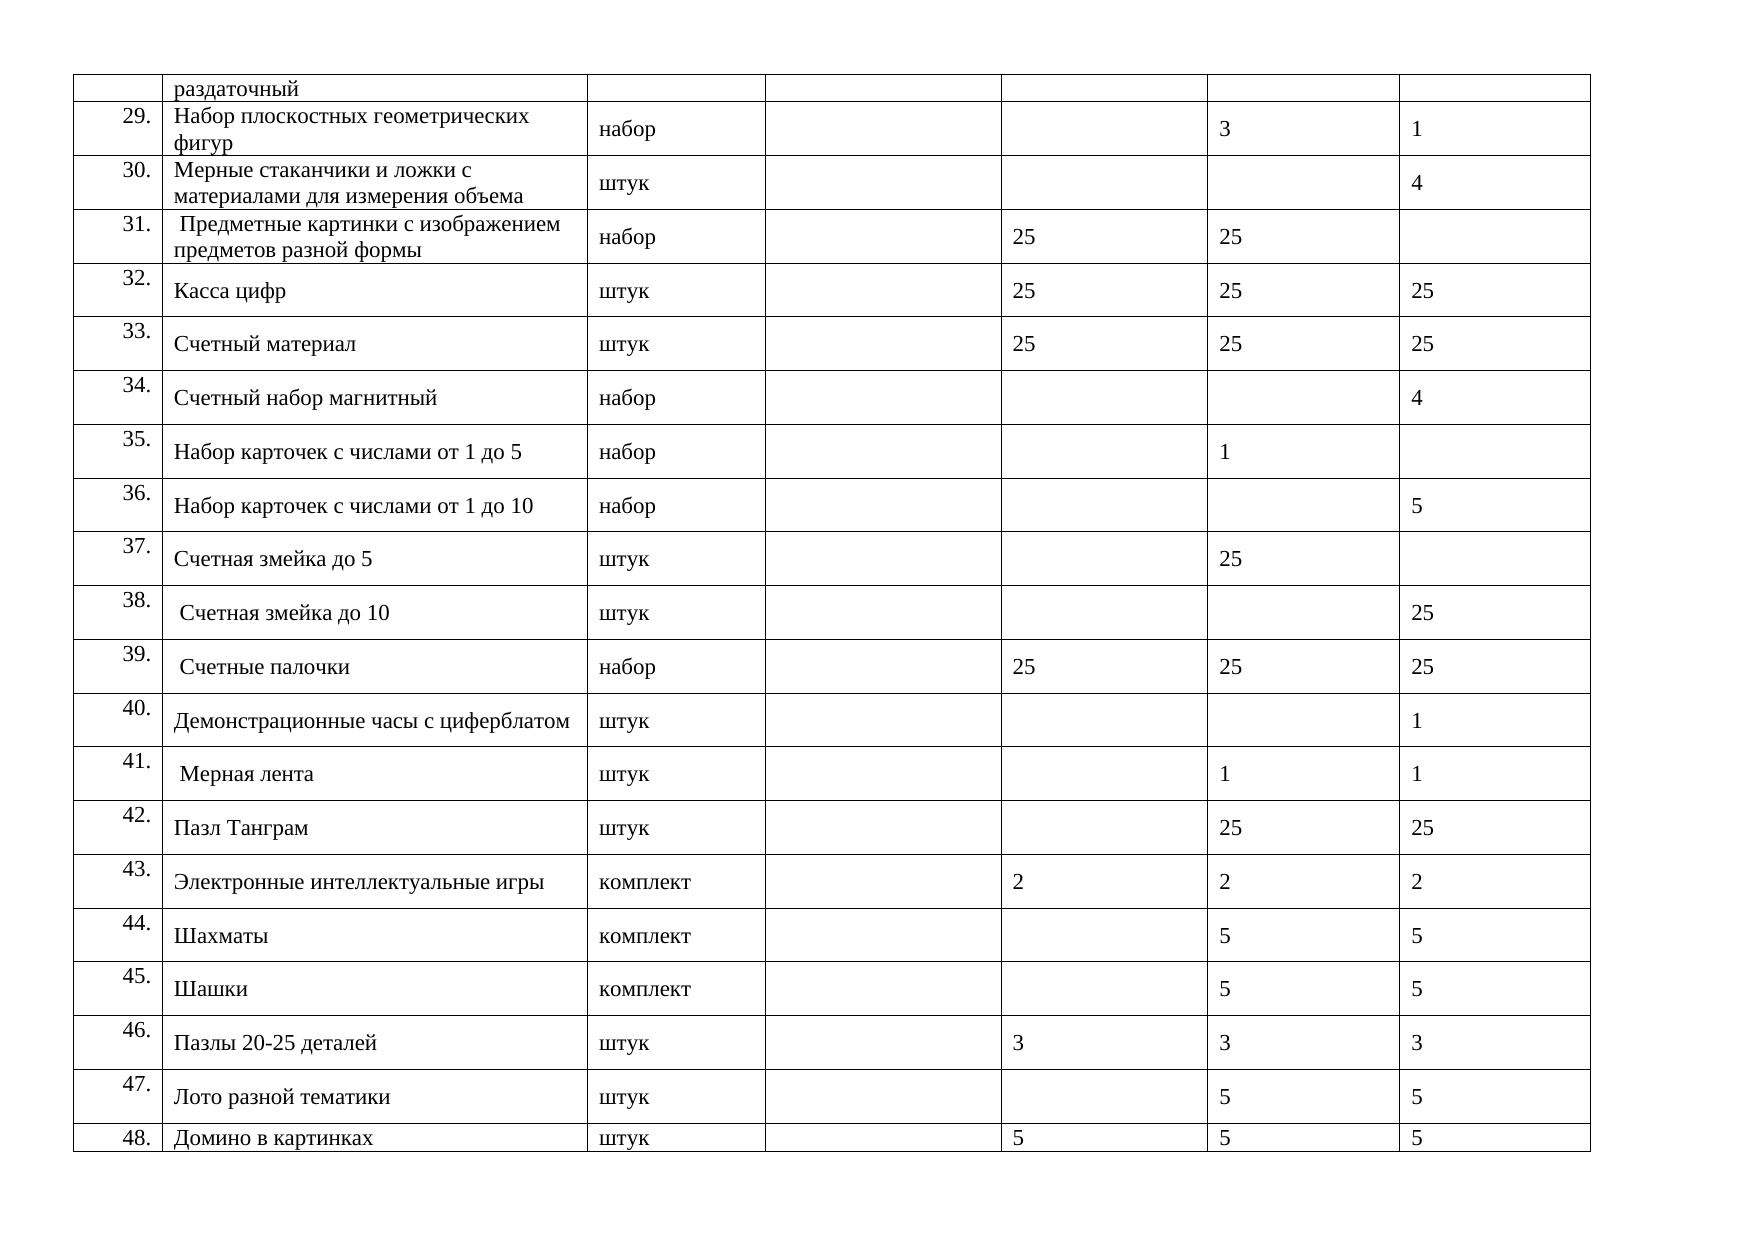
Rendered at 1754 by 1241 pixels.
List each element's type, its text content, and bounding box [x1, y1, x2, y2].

table_cell [1002, 425, 1207, 477]
table_cell штук [588, 317, 765, 370]
table_cell [766, 1070, 1001, 1122]
table_cell [74, 1016, 162, 1069]
table_cell [1002, 102, 1207, 155]
table_cell Предметные картинки с изображением предметов разной формы [163, 210, 587, 262]
table_cell Счетная змейка до 5 [163, 532, 587, 585]
table_cell 5 [1400, 75, 1590, 101]
table_cell [766, 747, 1001, 800]
table_cell 25 [1400, 640, 1590, 692]
table_cell [74, 694, 162, 746]
table_cell [1400, 425, 1590, 477]
table_cell Лото разной тематики [163, 1070, 587, 1122]
table_cell набор [588, 102, 765, 155]
table_cell [1002, 694, 1207, 746]
table_cell штук [588, 1124, 765, 1151]
table_cell 5 [1208, 909, 1399, 961]
table_cell [766, 264, 1001, 316]
table_cell 25 [1208, 264, 1399, 316]
table_cell [1002, 1070, 1207, 1122]
table_cell [1208, 586, 1399, 639]
table_cell 4 [1400, 371, 1590, 424]
table_cell 1 [1400, 747, 1590, 800]
table_cell [74, 479, 162, 531]
table_cell Мерная лента [163, 747, 587, 800]
table_cell 5 [1208, 962, 1399, 1015]
table_cell 1 [1208, 425, 1399, 477]
table_cell [74, 371, 162, 424]
table_cell комплект [588, 909, 765, 961]
table_cell [74, 532, 162, 585]
table_cell штук [588, 801, 765, 854]
table_cell набор [588, 371, 765, 424]
table_cell [74, 264, 162, 316]
table_cell 1 [1400, 694, 1590, 746]
table_cell [74, 801, 162, 854]
table_cell [1002, 75, 1207, 101]
table_cell 25 [1208, 317, 1399, 370]
table_cell [766, 1124, 1001, 1151]
table_cell 1 [1400, 102, 1590, 155]
table_cell комплект [588, 855, 765, 907]
table_cell [74, 1124, 162, 1151]
table_cell Пазлы 20-25 деталей [163, 1016, 587, 1069]
table_cell [766, 855, 1001, 907]
table_cell Счетный набор магнитный [163, 371, 587, 424]
table_cell набор [588, 640, 765, 692]
table_cell [766, 586, 1001, 639]
table_cell Шахматы [163, 909, 587, 961]
table_cell 25 [1208, 210, 1399, 262]
table_cell [1208, 156, 1399, 209]
table_cell 3 [1002, 1016, 1207, 1069]
table_cell Электронные интеллектуальные игры [163, 855, 587, 907]
table_cell штук [588, 532, 765, 585]
table_cell Счетные палочки [163, 640, 587, 692]
table_cell [766, 425, 1001, 477]
table_cell 5 [1400, 962, 1590, 1015]
table_cell 5 [1208, 1070, 1399, 1122]
table_cell [766, 371, 1001, 424]
table_cell набор [588, 210, 765, 262]
table_cell 25 [1400, 586, 1590, 639]
table_cell 2 [1208, 855, 1399, 907]
table_cell [1002, 532, 1207, 585]
table_cell 25 [1400, 317, 1590, 370]
table_cell [74, 210, 162, 262]
table_cell [1208, 479, 1399, 531]
table_cell Пазл Танграм [163, 801, 587, 854]
table_cell 3 [1208, 1016, 1399, 1069]
table_cell набор [588, 479, 765, 531]
table_cell 5 [1400, 909, 1590, 961]
table_cell 2 [1400, 855, 1590, 907]
table_cell Демонстрационные часы с циферблатом [163, 694, 587, 746]
table_cell Набор карточек с числами от 1 до 10 [163, 479, 587, 531]
table_cell [1002, 909, 1207, 961]
table_cell 25 [1002, 317, 1207, 370]
table_cell [74, 855, 162, 907]
table_cell [74, 640, 162, 692]
table_cell 5 [1400, 1070, 1590, 1122]
table_cell [766, 75, 1001, 101]
table_cell [74, 1070, 162, 1122]
table_cell 3 [1400, 1016, 1590, 1069]
table_cell 25 [1208, 640, 1399, 692]
table_cell 25 [1002, 210, 1207, 262]
table_cell [766, 479, 1001, 531]
table_cell [766, 640, 1001, 692]
table_cell 1 [1208, 747, 1399, 800]
table_cell 5 [1400, 1124, 1590, 1151]
table_cell [74, 317, 162, 370]
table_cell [163, 75, 587, 101]
table_cell [74, 909, 162, 961]
table_cell штук [588, 747, 765, 800]
table_cell [1208, 694, 1399, 746]
table_cell 25 [1208, 532, 1399, 585]
table_cell штук [588, 586, 765, 639]
table_cell Набор карточек с числами от 1 до 5 [163, 425, 587, 477]
table_cell 25 [1400, 801, 1590, 854]
table_cell [766, 1016, 1001, 1069]
table_cell [766, 962, 1001, 1015]
table_cell [1002, 371, 1207, 424]
table_cell [74, 156, 162, 209]
table_cell [1400, 532, 1590, 585]
table_cell Шашки [163, 962, 587, 1015]
table_cell 2 [1002, 855, 1207, 907]
table_cell 25 [1400, 264, 1590, 316]
table_cell Касса цифр [163, 264, 587, 316]
table_cell [766, 317, 1001, 370]
table_cell 5 [1400, 479, 1590, 531]
table_cell [766, 532, 1001, 585]
table_cell Счетный материал [163, 317, 587, 370]
table_cell [1208, 371, 1399, 424]
table_cell 4 [1400, 156, 1590, 209]
table_cell [1002, 156, 1207, 209]
table_cell [74, 962, 162, 1015]
table_cell [1002, 962, 1207, 1015]
table_cell 5 [1208, 75, 1399, 101]
table_cell 25 [1208, 801, 1399, 854]
table_cell [766, 210, 1001, 262]
table_cell [1400, 210, 1590, 262]
table_cell штук [588, 156, 765, 209]
table_cell [1002, 747, 1207, 800]
table_cell [74, 102, 162, 155]
table_cell Домино в картинках [163, 1124, 587, 1151]
table_cell штук [588, 1016, 765, 1069]
table_cell 3 [1208, 102, 1399, 155]
table_cell [74, 425, 162, 477]
table_cell [1002, 479, 1207, 531]
table_cell [766, 909, 1001, 961]
table_cell [74, 586, 162, 639]
table_cell набор [588, 75, 765, 101]
table_cell 25 [1002, 640, 1207, 692]
table_cell [766, 156, 1001, 209]
table_cell Набор плоскостных геометрических фигур [163, 102, 587, 155]
table_cell 25 [1002, 264, 1207, 316]
table_cell 5 [1002, 1124, 1207, 1151]
table_cell набор [588, 425, 765, 477]
table_cell штук [588, 1070, 765, 1122]
table_cell Счетная змейка до 10 [163, 586, 587, 639]
table_cell [1002, 801, 1207, 854]
table_cell 5 [1208, 1124, 1399, 1151]
table_cell [766, 102, 1001, 155]
table_cell комплект [588, 962, 765, 1015]
table_cell [766, 694, 1001, 746]
table_cell [766, 801, 1001, 854]
table_cell штук [588, 694, 765, 746]
table_cell штук [588, 264, 765, 316]
table_cell Мерные стаканчики и ложки с материалами для измерения объема [163, 156, 587, 209]
table_cell [1002, 586, 1207, 639]
table_cell [74, 747, 162, 800]
table_cell [74, 75, 162, 101]
